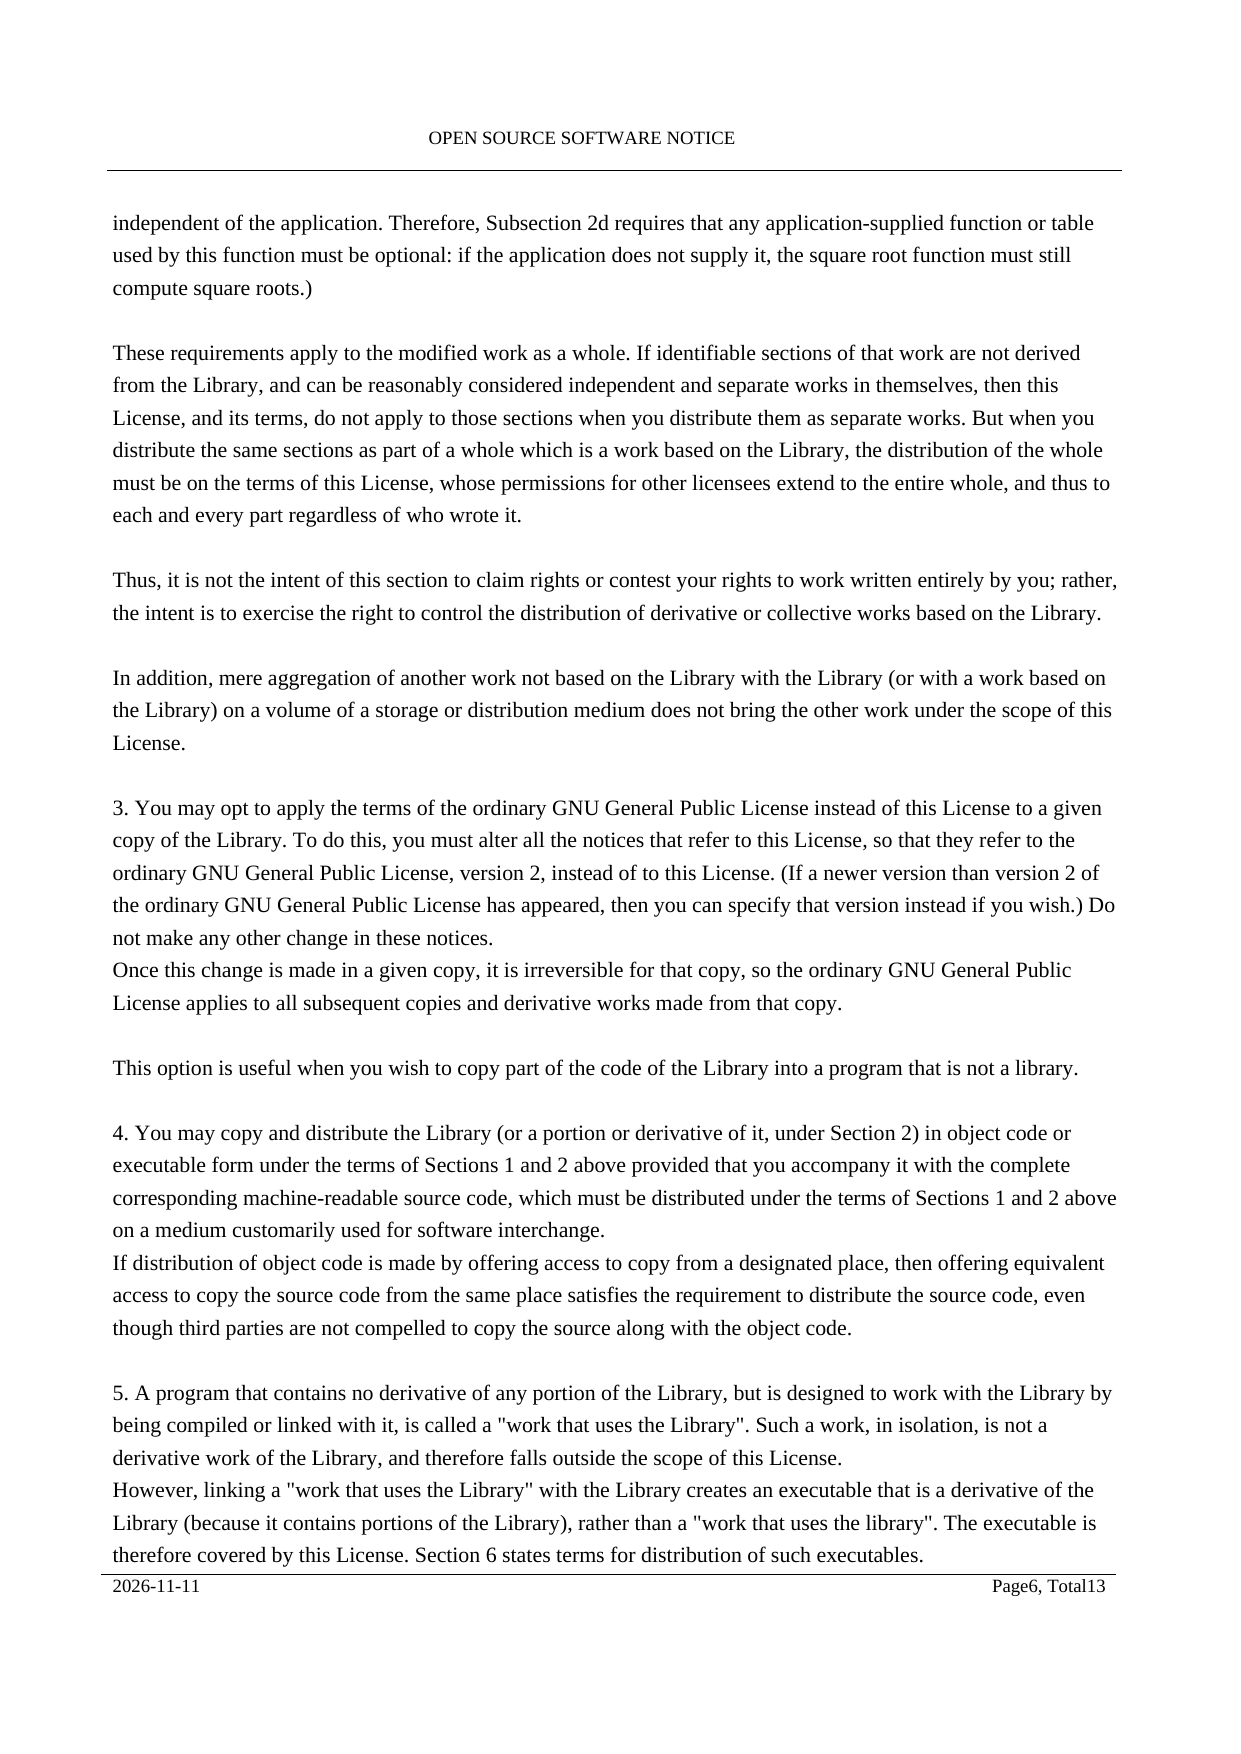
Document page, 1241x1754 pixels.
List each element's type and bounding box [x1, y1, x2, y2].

text [112, 206, 1128, 1571]
